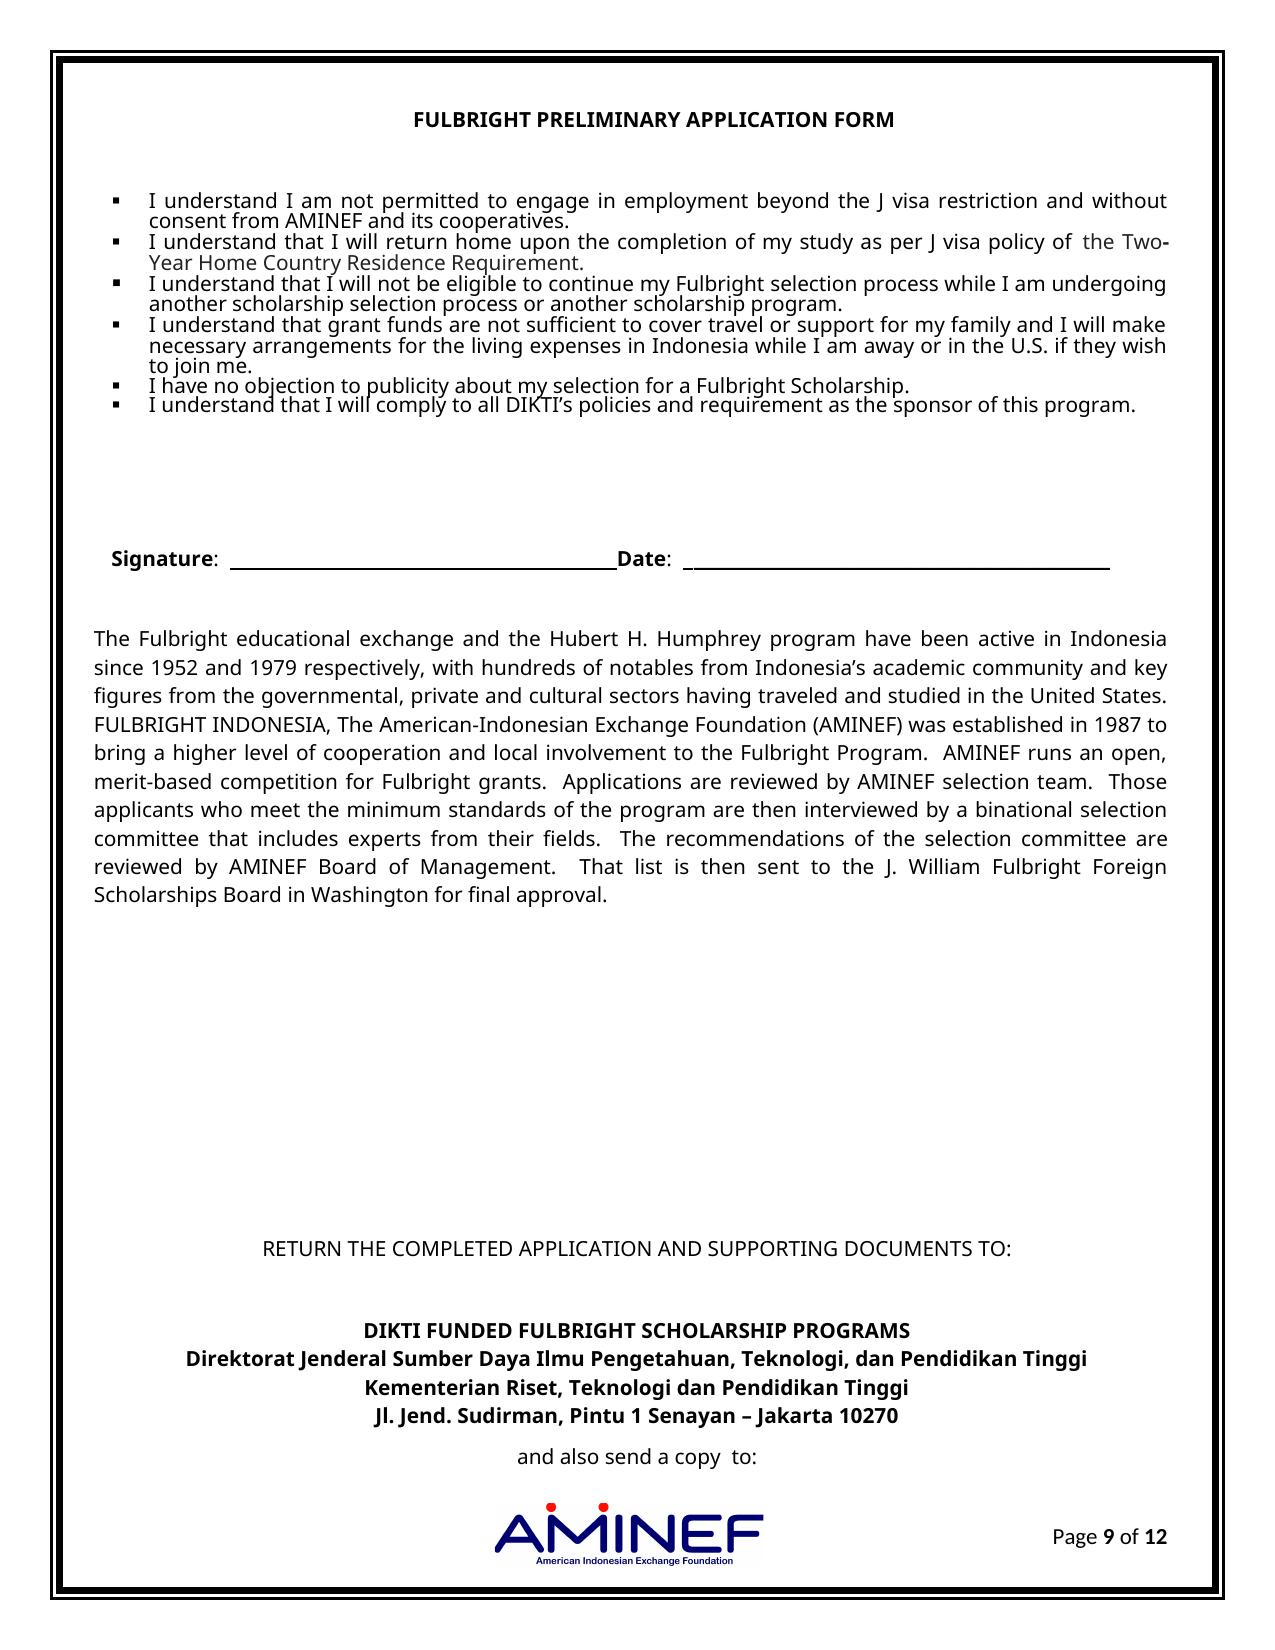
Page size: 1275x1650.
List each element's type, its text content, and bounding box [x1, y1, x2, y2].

picture [494, 1503, 763, 1566]
list I understand that I will return home upon the completion of my study as per J visa policy of the Two-Year Home Country Residence Requirement. [111, 233, 1169, 274]
list I have no objection to publicity about my selection for a Fulbright Scholarship. [111, 378, 1169, 397]
table_header RETURN THE COMPLETED APPLICATION AND SUPPORTING DOCUMENTS TO: [94, 1222, 1178, 1316]
list I understand that I will comply to all DIKTI’s policies and requirement as the sponsor of this program. [111, 397, 1169, 416]
list I understand I am not permitted to engage in employment beyond the J visa restriction and without consent from AMINEF and its cooperatives. [111, 193, 1169, 233]
list I understand that I will not be eligible to continue my Fulbright selection process while I am undergoing another scholarship selection process or another scholarship program. [111, 275, 1169, 316]
text The Fulbright educational exchange and the Hubert H. Humphrey program have been active in Indonesia since 1952 and 1979 respectively, with hundreds of notables from Indonesia’s academic community and key figures from the governmental, private and cultural sectors having traveled and studied in the United States. FULBRIGHT INDONESIA, The American-Indonesian Exchange Foundation (AMINEF) was established in 1987 to bring a higher level of cooperation and local involvement to the Fulbright Program. AMINEF runs an open, merit-based competition for Fulbright grants. Applications are reviewed by AMINEF selection team. Those applicants who meet the minimum standards of the program are then interviewed by a binational selection committee that includes experts from their fields. The recommendations of the selection committee are reviewed by AMINEF Board of Management. That list is then sent to the J. William Fulbright Foreign Scholarships Board in Washington for final approval. [94, 624, 1169, 909]
text Signature: Date: _____________________________________________ [111, 545, 1174, 570]
list I understand that grant funds are not sufficient to cover travel or support for my family and I will make necessary arrangements for the living expenses in Indonesia while I am away or in the U.S. if they wish to join me. [111, 316, 1169, 378]
